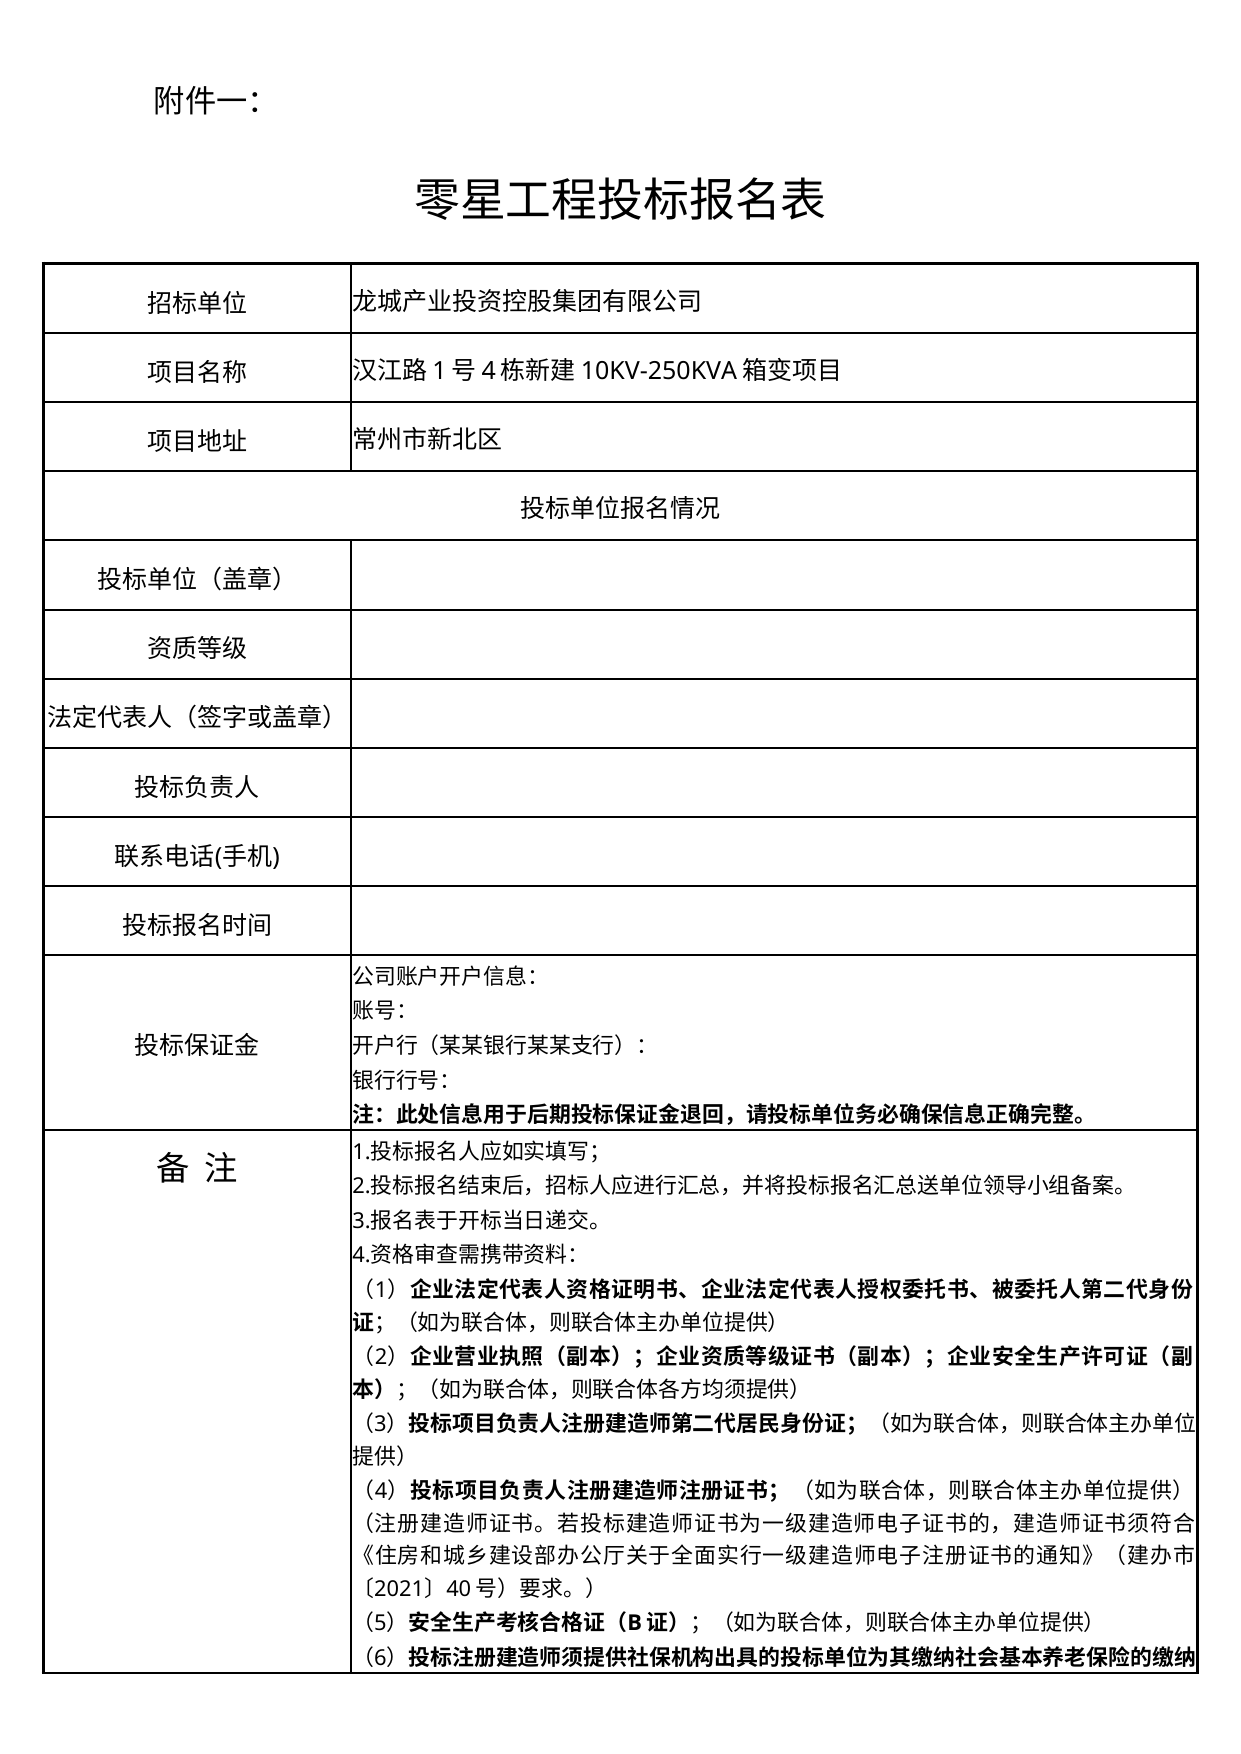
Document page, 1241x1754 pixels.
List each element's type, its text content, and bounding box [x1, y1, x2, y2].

text 注：上述个人信息由于工作需要经机构同意对外公布附件一： [153, 67, 1087, 132]
table_cell 投标保证金 [45, 956, 350, 1129]
text 零星工程投标报名表 [153, 148, 1087, 245]
table_cell 备 注 [45, 1131, 350, 1672]
table_cell 项目名称 [45, 334, 350, 401]
table_cell [352, 541, 1196, 608]
table_cell [352, 680, 1196, 747]
table_cell 项目地址 [45, 403, 350, 470]
table_cell 投标单位报名情况 [45, 472, 1196, 539]
table_cell [352, 887, 1196, 954]
table_cell 资质等级 [45, 611, 350, 678]
table_header 招标单位 [45, 265, 350, 332]
table_cell 联系电话(手机) [45, 818, 350, 885]
table_cell 投标负责人 [45, 749, 350, 816]
table_cell 投标单位（盖章） [45, 541, 350, 608]
table_cell [352, 818, 1196, 885]
table_cell 常州市新北区 [352, 403, 1196, 470]
table_cell 汉江路1号4栋新建10KV-250KVA箱变项目 [352, 334, 1196, 401]
table_cell 法定代表人（签字或盖章） [45, 680, 350, 747]
table_cell 投标报名时间 [45, 887, 350, 954]
table_cell [352, 749, 1196, 816]
table_cell 公司账户开户信息： 账号： 开户行（某某银行某某支行）： 银行行号： 注：此处信息用于后期投标保证金退回，请投标单位务必确保信息正确完整。 [352, 956, 1196, 1129]
table_header 龙城产业投资控股集团有限公司 [352, 265, 1196, 332]
table_cell [352, 611, 1196, 678]
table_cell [352, 1131, 1196, 1672]
